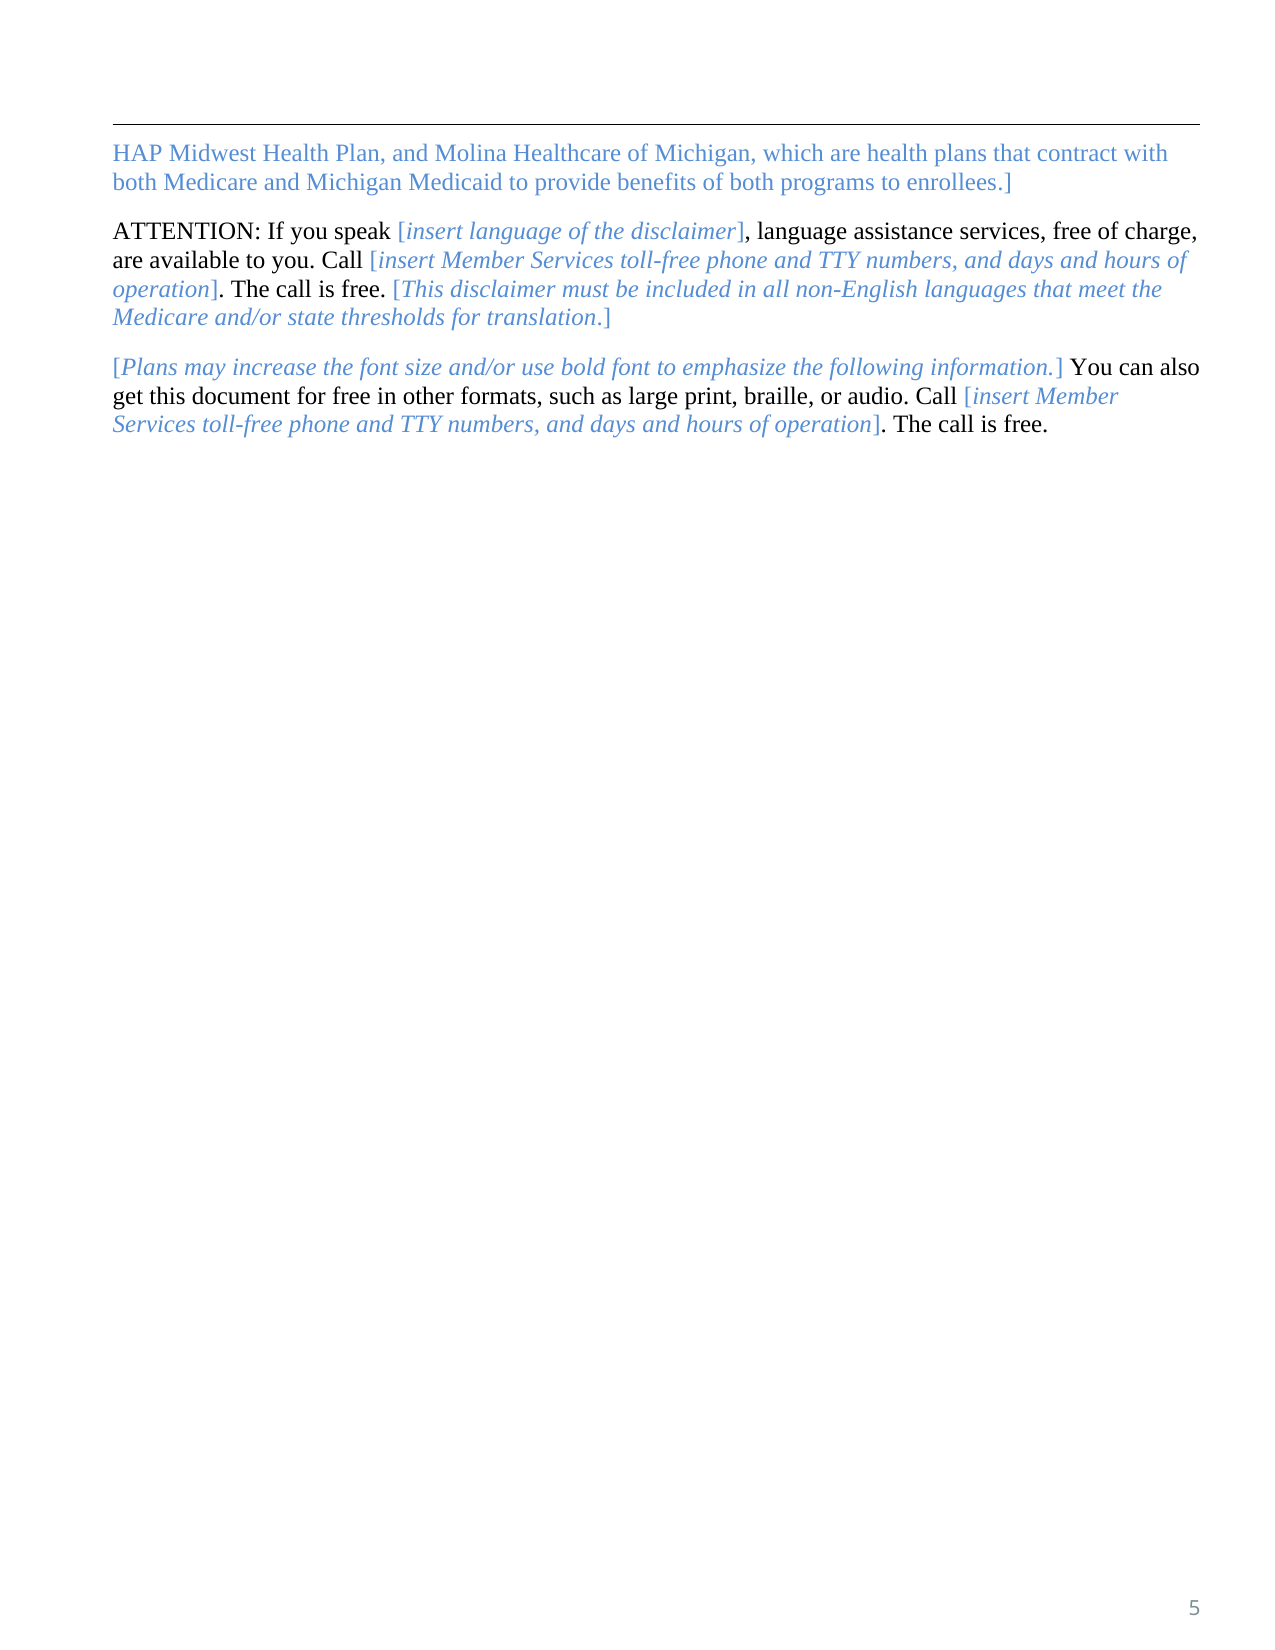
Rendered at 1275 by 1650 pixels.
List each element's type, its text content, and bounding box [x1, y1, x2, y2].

text [Plans may increase the font size and/or use bold font to emphasize the following information.] You can also get this document for free in other formats, such as large print, braille, or audio. Call [insert Member Services toll-free phone and TTY numbers, and days and hours of operation]. The call is free. [112, 352, 1200, 438]
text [112, 125, 1200, 195]
text ATTENTION: If you speak [insert language of the disclaimer], language assistance services, free of charge, are available to you. Call [insert Member Services toll-free phone and TTY numbers, and days and hours of operation]. The call is free. [This disclaimer must be included in all non-English languages that meet the Medicare and/or state thresholds for translation.] [112, 216, 1200, 331]
